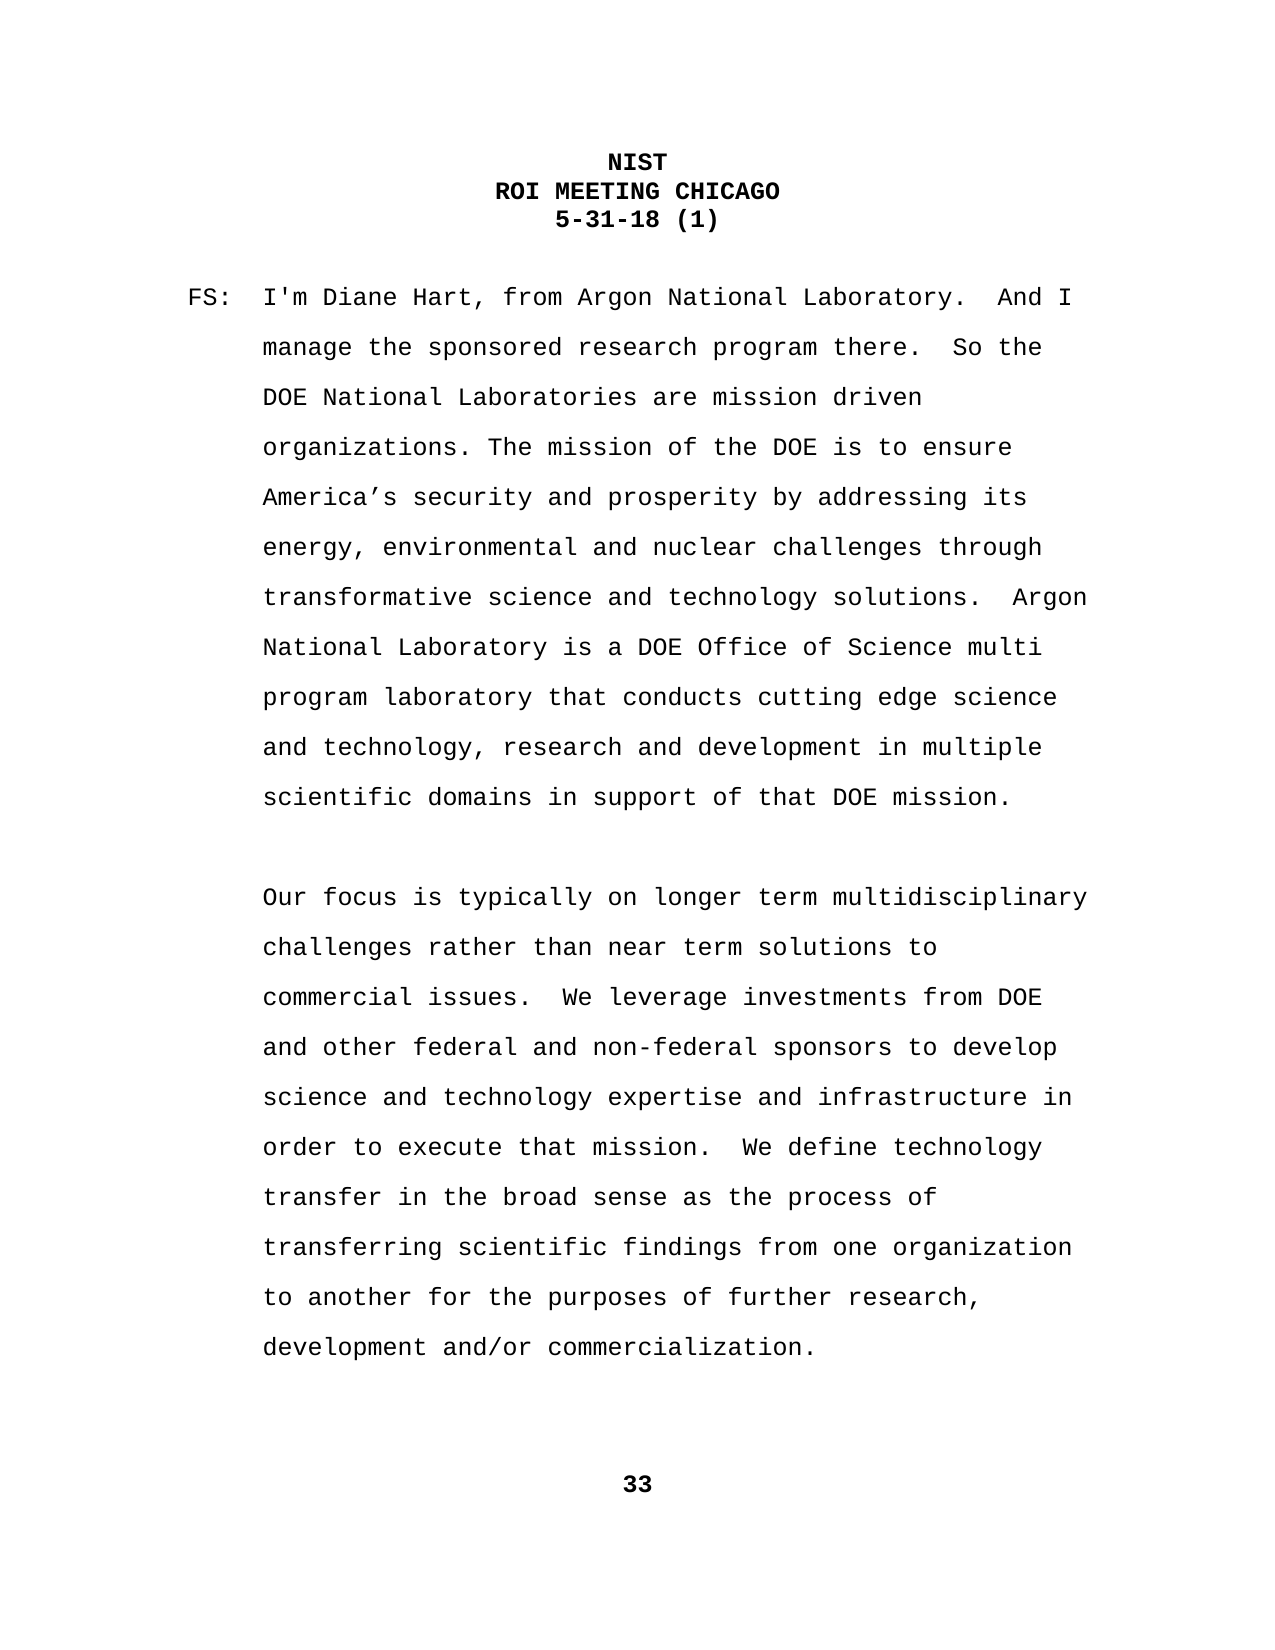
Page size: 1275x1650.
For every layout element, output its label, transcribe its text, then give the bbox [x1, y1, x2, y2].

text Our focus is typically on longer term multidisciplinary challenges rather than near term solutions to commercial issues. We leverage investments from DOE and other federal and non-federal sponsors to develop science and technology expertise and infrastructure in order to execute that mission. We define technology transfer in the broad sense as the process of transferring scientific findings from one organization to another for the purposes of further research, development and/or commercialization. [187, 863, 1087, 1363]
text FS: I'm Diane Hart, from Argon National Laboratory. And I manage the sponsored research program there. So the DOE National Laboratories are mission driven organizations. The mission of the DOE is to ensure America’s security and prosperity by addressing its energy, environmental and nuclear challenges through transformative science and technology solutions. Argon National Laboratory is a DOE Office of Science multi program laboratory that conducts cutting edge science and technology, research and development in multiple scientific domains in support of that DOE mission. [187, 263, 1087, 813]
